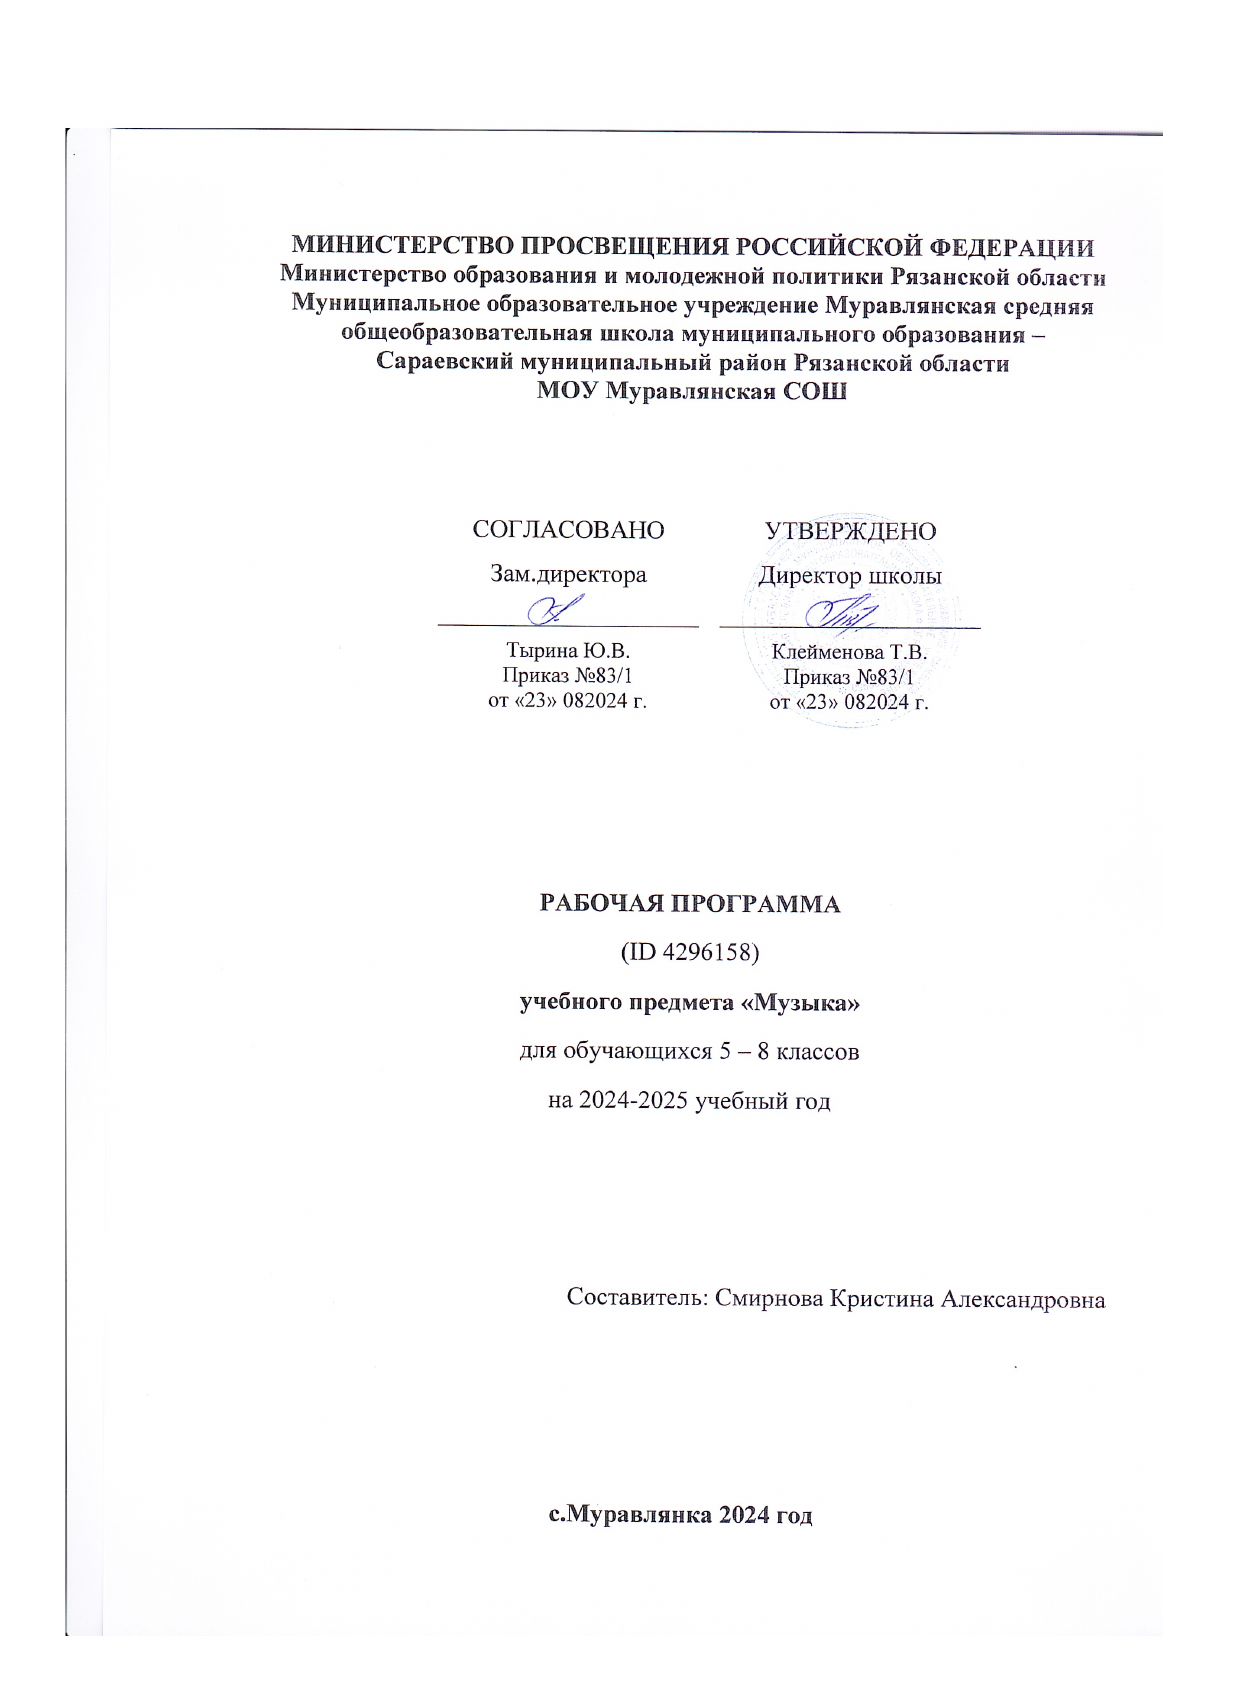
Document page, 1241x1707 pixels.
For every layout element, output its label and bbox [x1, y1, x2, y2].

picture [58, 118, 1163, 1636]
